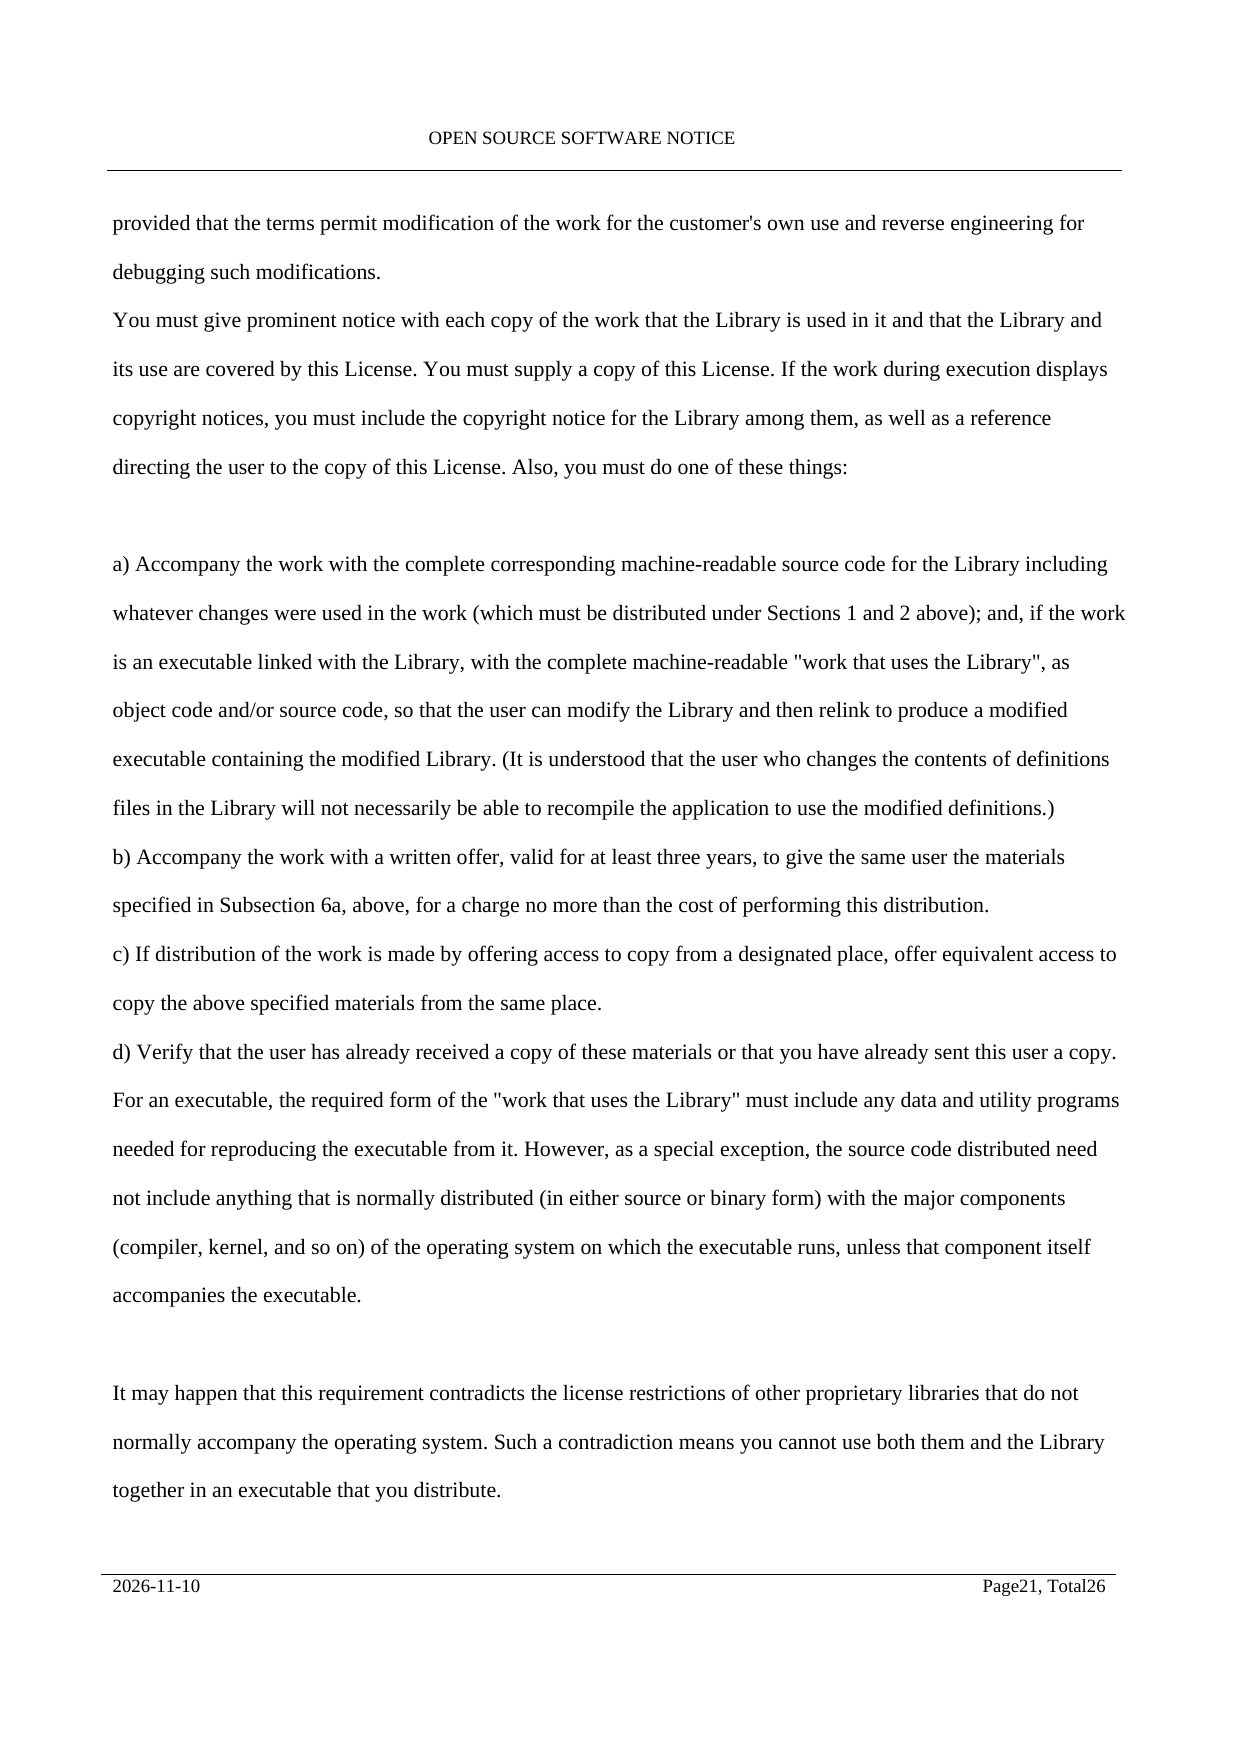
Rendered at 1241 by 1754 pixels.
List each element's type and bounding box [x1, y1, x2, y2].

text [112, 206, 1128, 1506]
